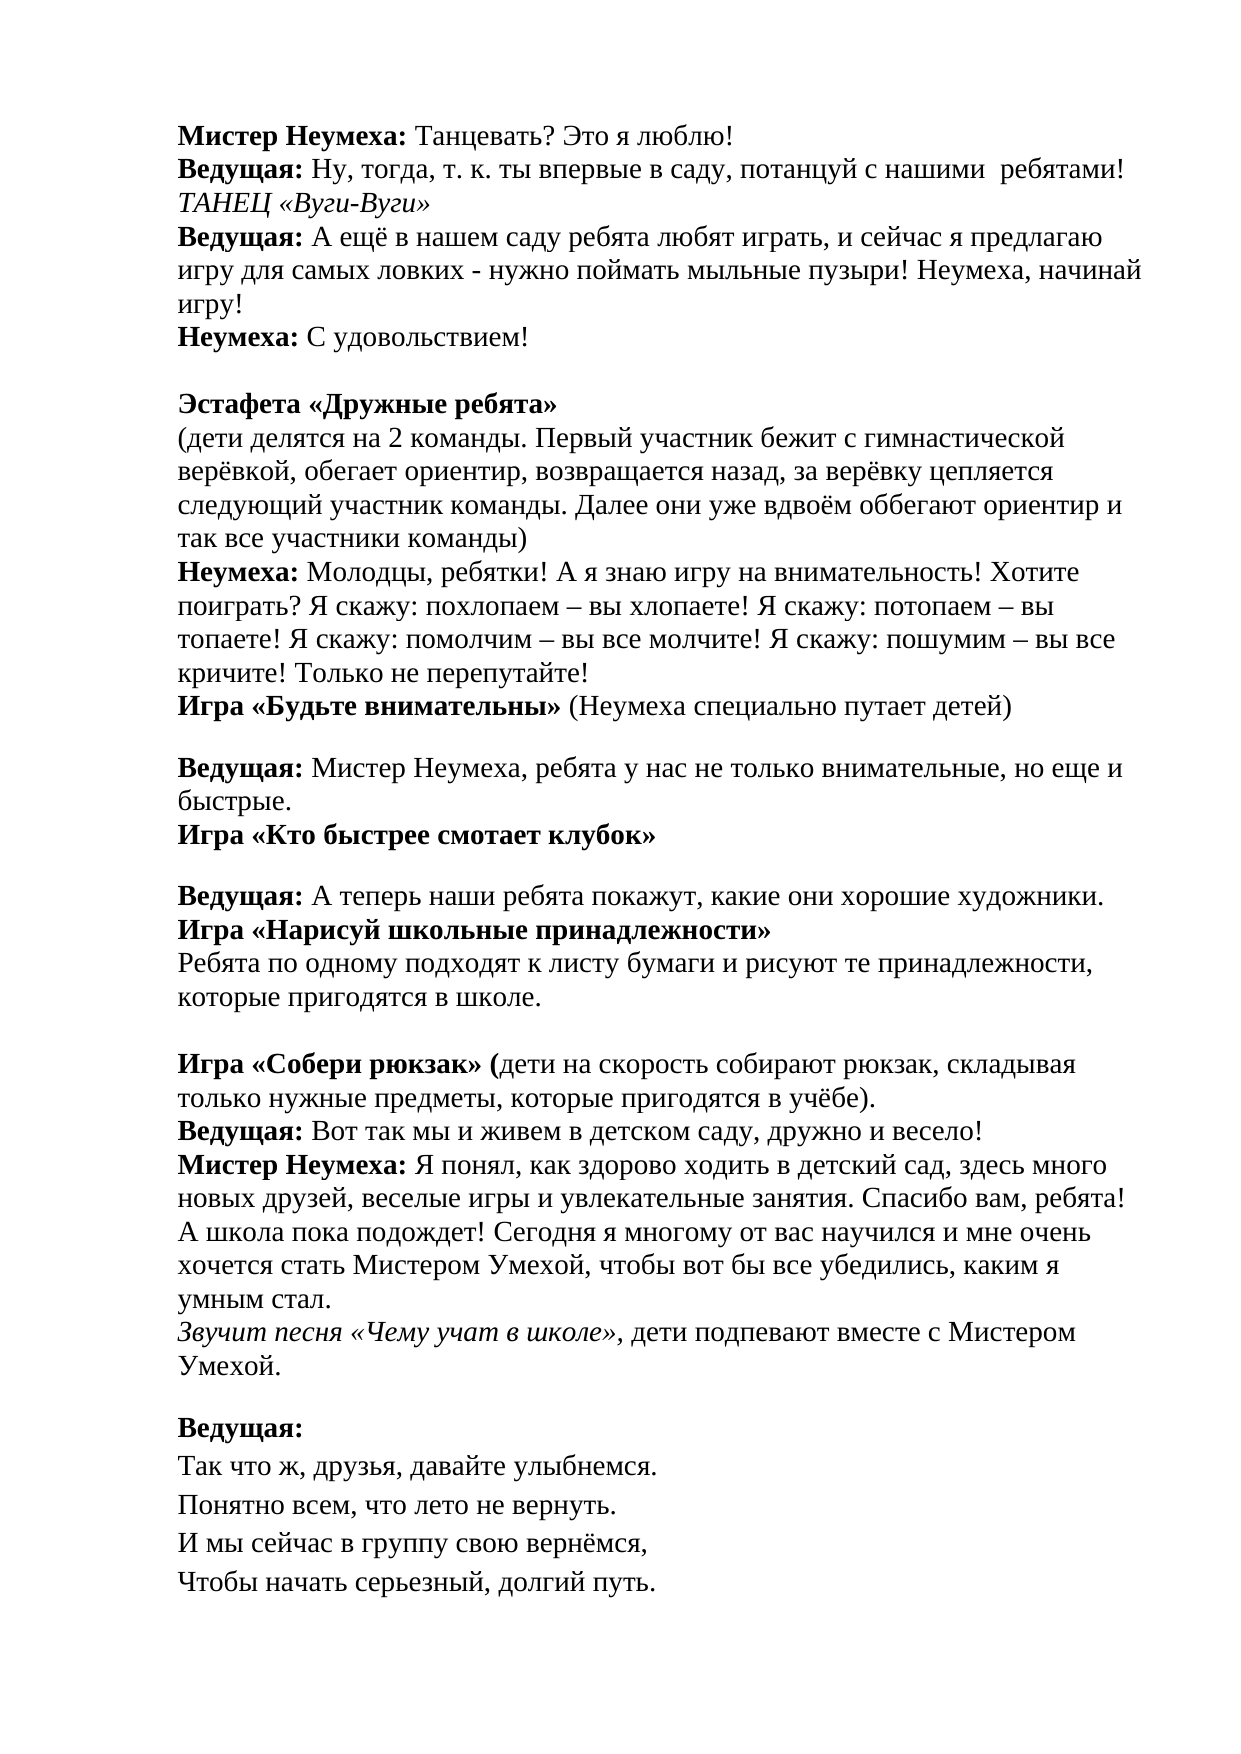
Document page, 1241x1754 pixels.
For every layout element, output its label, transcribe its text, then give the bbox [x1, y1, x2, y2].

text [177, 1410, 1152, 1597]
text Игра «Кто быстрее смотает клубок» [177, 817, 1152, 878]
text Ведущая: Мистер Неумеха, ребята у нас не только внимательные, но еще и быстрые. [177, 750, 1152, 817]
text Ведущая: А теперь наши ребята покажут, какие они хорошие художники. [177, 878, 1152, 912]
text Игра «Нарисуй школьные принадлежности» Ребята по одному подходят к листу бумаги и рисуют те принадлежности, которые пригодятся в школе. [177, 912, 1152, 1013]
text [177, 118, 1152, 750]
text Игра «Собери рюкзак» (дети на скорость собирают рюкзак, складывая только нужные предметы, которые пригодятся в учёбе). Ведущая: Вот так мы и живем в детском саду, дружно и весело! Мистер Неумеха: Я понял, как здорово ходить в детский сад, здесь много новых друзей, веселые игры и увлекательные занятия. Спасибо вам, ребята! А школа пока подождет! Сегодня я многому от вас научился и мне очень хочется стать Мистером Умехой, чтобы вот бы все убедились, каким я умным стал. Звучит песня «Чему учат в школе», дети подпевают вместе с Мистером Умехой. [177, 1046, 1152, 1410]
